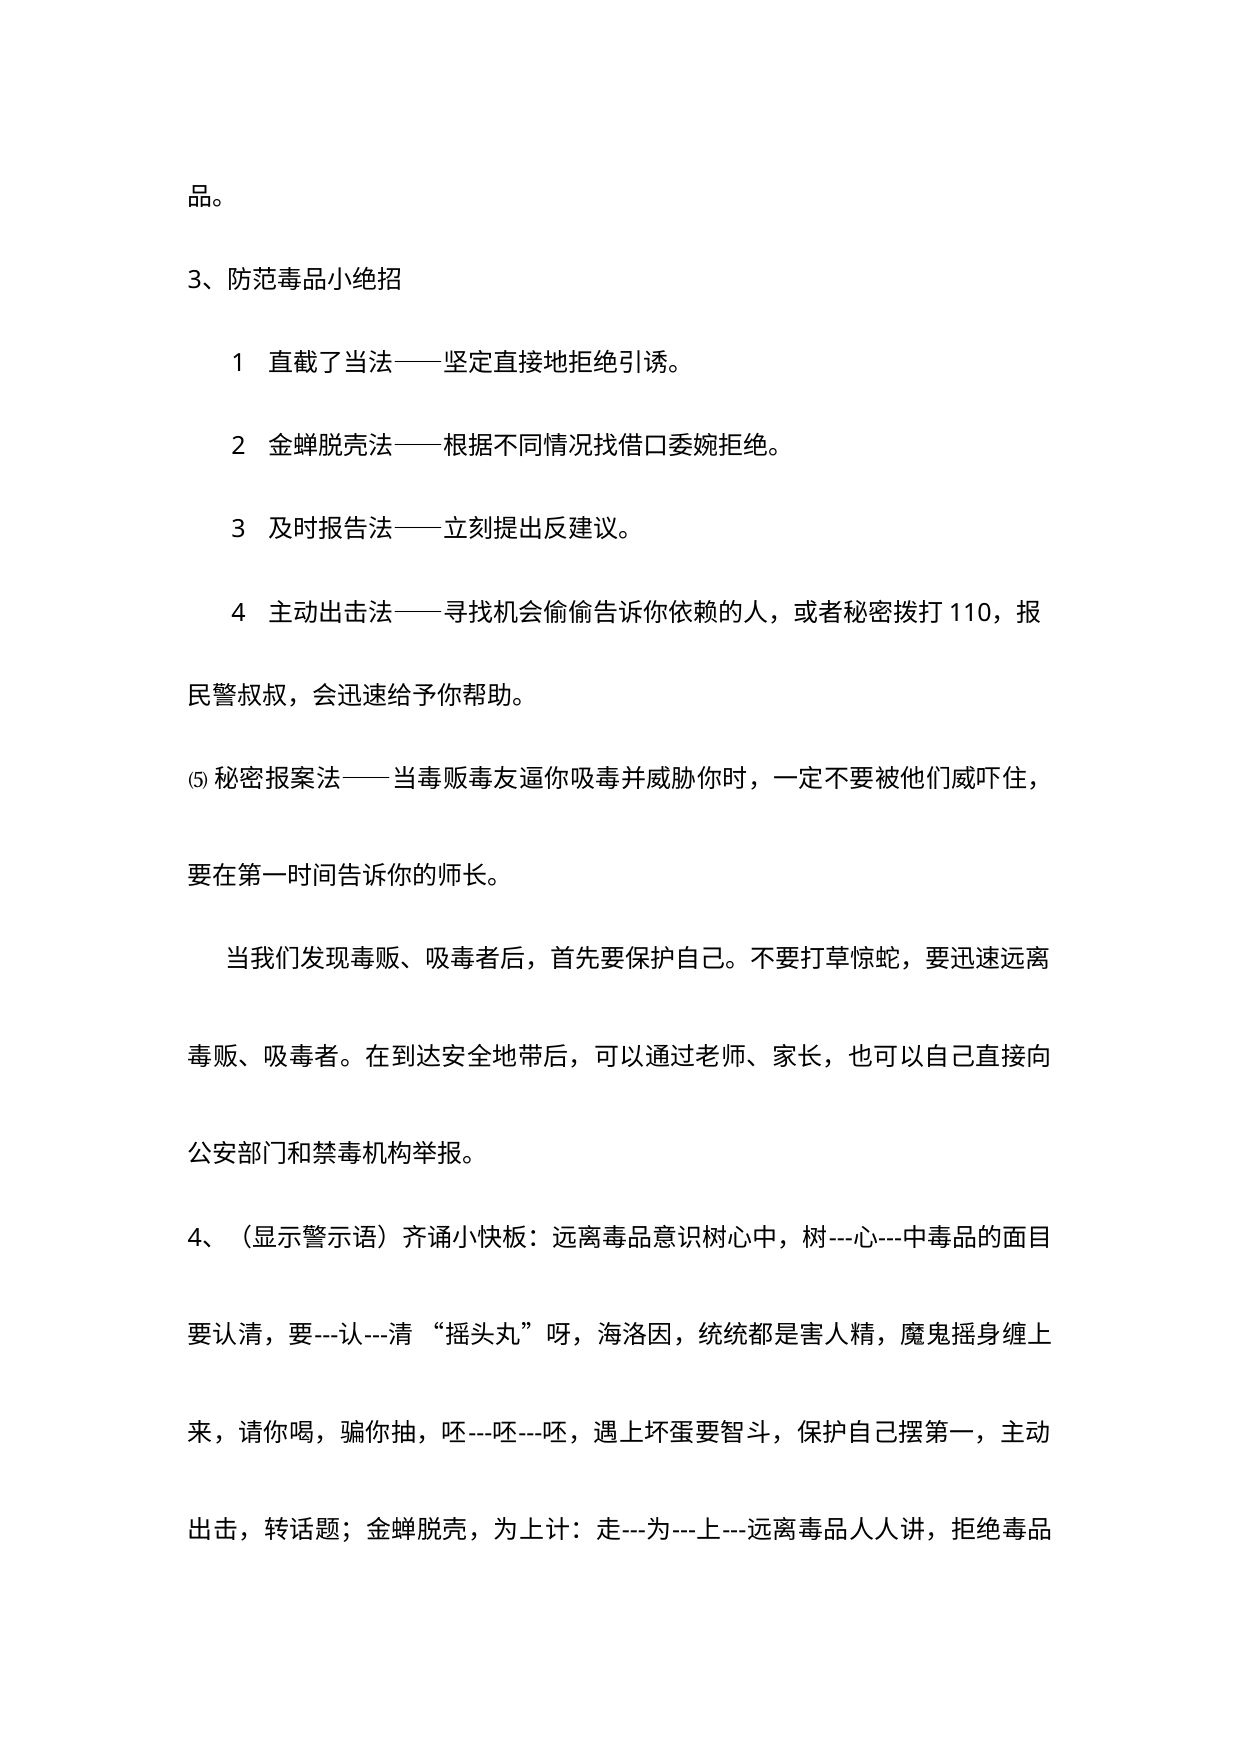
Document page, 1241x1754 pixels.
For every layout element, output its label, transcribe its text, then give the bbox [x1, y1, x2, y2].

text 当我们发现毒贩、吸毒者后，首先要保护自己。不要打草惊蛇，要迅速远离毒贩、吸毒者。在到达安全地带后，可以通过老师、家长，也可以自己直接向公安部门和禁毒机构举报。 [187, 924, 1053, 1184]
text 民警叔叔，会迅速给予你帮助。 [187, 661, 1053, 726]
list 直截了当法——坚定直接地拒绝引诱。 [231, 328, 1053, 393]
list 及时报告法——立刻提出反建议。 [231, 494, 1053, 559]
text ⑸秘密报案法——当毒贩毒友逼你吸毒并威胁你时，一定不要被他们威吓住，要在第一时间告诉你的师长。 [187, 744, 1053, 906]
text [187, 1203, 1053, 1560]
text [187, 162, 1053, 227]
list 主动出击法——寻找机会偷偷告诉你依赖的人，或者秘密拨打110，报 [231, 578, 1053, 643]
text 3、防范毒品小绝招 [187, 245, 1053, 310]
list 金蝉脱壳法——根据不同情况找借口委婉拒绝。 [231, 411, 1053, 476]
